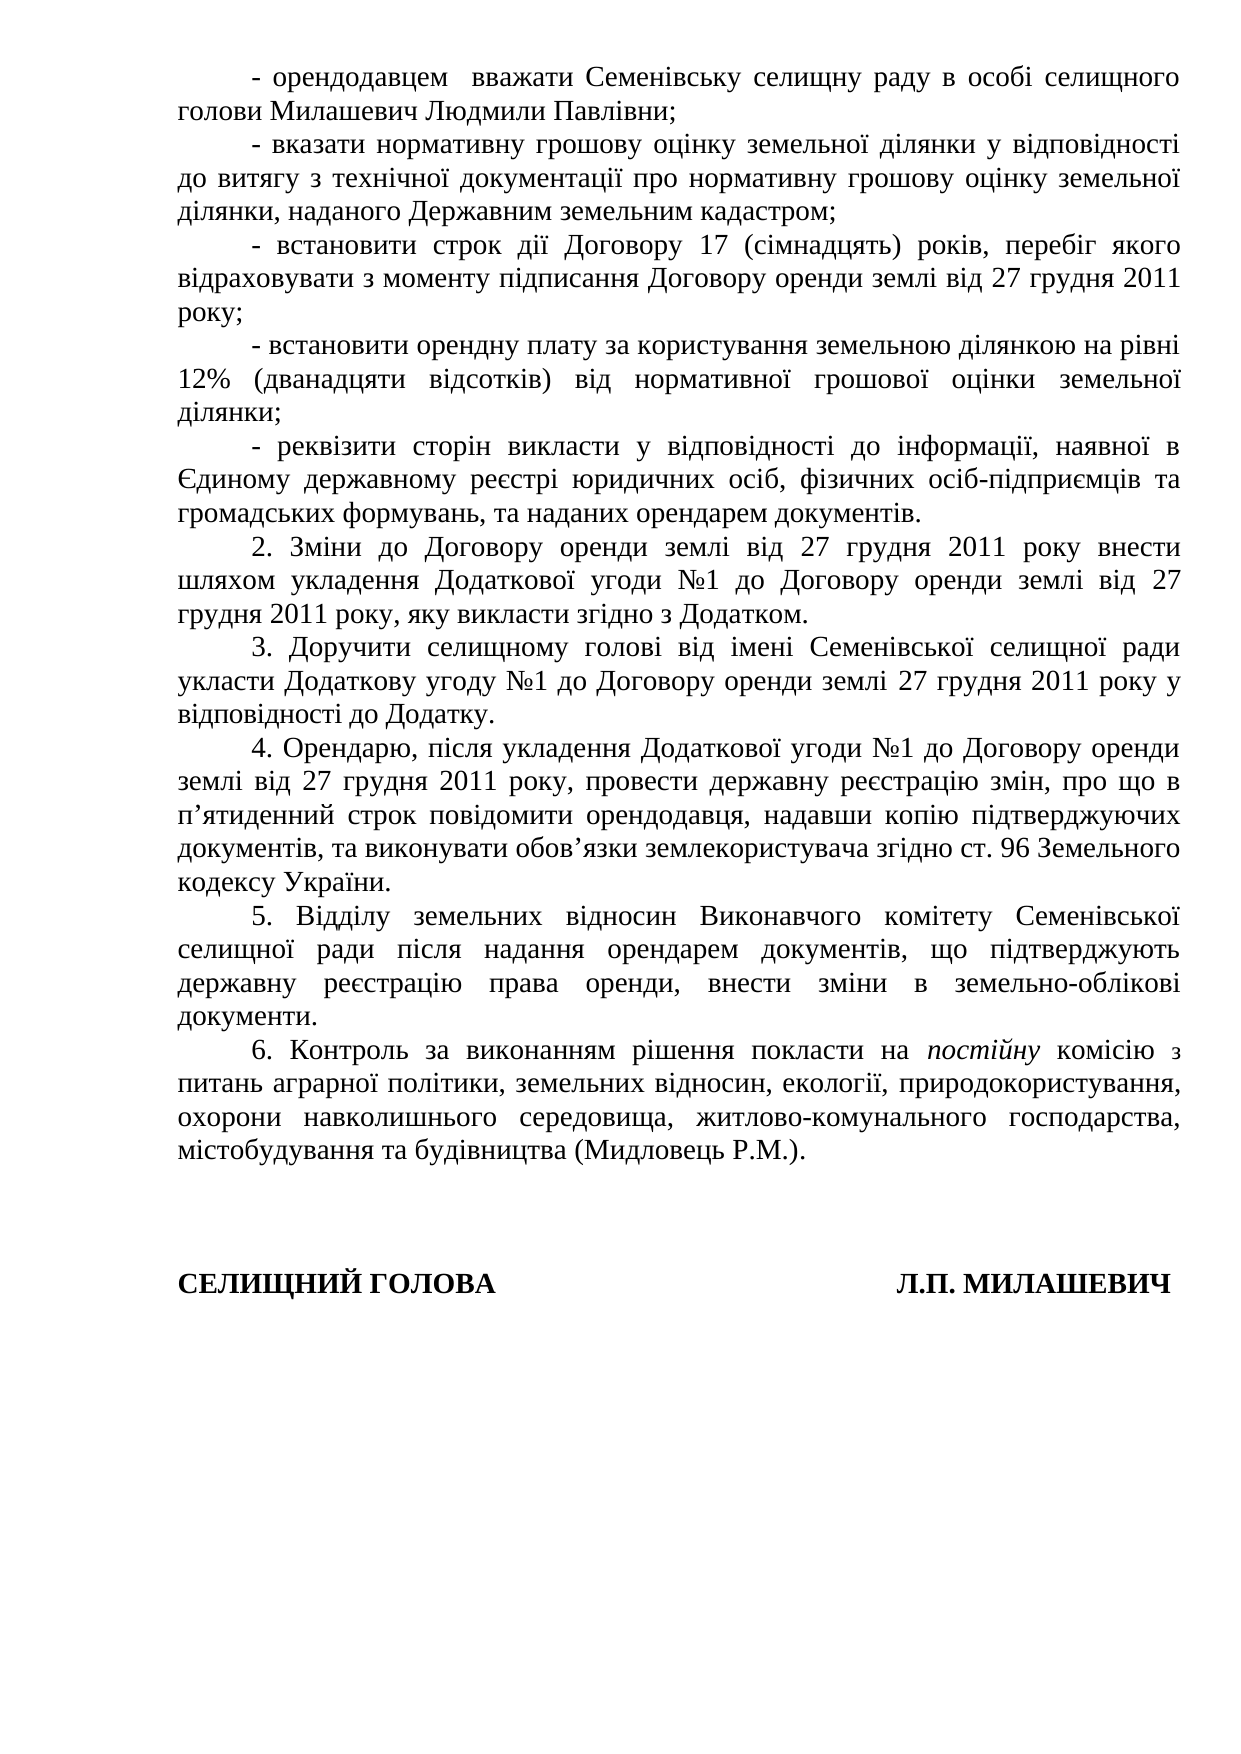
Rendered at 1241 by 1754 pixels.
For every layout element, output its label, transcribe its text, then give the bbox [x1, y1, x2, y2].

text - орендодавцем вважати Семенівську селищну раду в особі селищного голови Милашевич Людмили Павлівни; [177, 59, 1181, 126]
text 6. Контроль за виконанням рішення покласти на постійну комісію з питань аграрної політики, земельних відносин, екології, природокористування, охорони навколишнього середовища, житлово-комунального господарства, містобудування та будівництва (Мидловець Р.М.). [177, 1032, 1181, 1166]
text 4. Орендарю, після укладення Додаткової угоди №1 до Договору оренди землі від 27 грудня 2011 року, провести державну реєстрацію змін, про що в п’ятиденний строк повідомити орендодавця, надавши копію підтверджуючих документів, та виконувати обов’язки землекористувача згідно ст. 96 Земельного кодексу України. [177, 730, 1181, 898]
text СЕЛИЩНИЙ ГОЛОВА Л.П. МИЛАШЕВИЧ [177, 1267, 1181, 1300]
text 2. Зміни до Договору оренди землі від 27 грудня 2011 року внести шляхом укладення Додаткової угоди №1 до Договору оренди землі від 27 грудня 2011 року, яку викласти згідно з Додатком. [177, 529, 1181, 629]
text - реквізити сторін викласти у відповідності до інформації, наявної в Єдиному державному реєстрі юридичних осіб, фізичних осіб-підприємців та громадських формувань, та наданих орендарем документів. [177, 428, 1181, 529]
text - встановити орендну плату за користування земельною ділянкою на рівні 12% (дванадцяти відсотків) від нормативної грошової оцінки земельної ділянки; [177, 327, 1181, 428]
text - встановити строк дії Договору 17 (сімнадцять) років, перебіг якого відраховувати з моменту підписання Договору оренди землі від 27 грудня 2011 року; [177, 227, 1181, 327]
text - вказати нормативну грошову оцінку земельної ділянки у відповідності до витягу з технічної документації про нормативну грошову оцінку земельної ділянки, наданого Державним земельним кадастром; [177, 126, 1181, 227]
text 3. Доручити селищному голові від імені Семенівської селищної ради укласти Додаткову угоду №1 до Договору оренди землі 27 грудня 2011 року у відповідності до Додатку. [177, 629, 1181, 730]
text 5. Відділу земельних відносин Виконавчого комітету Семенівської селищної ради після надання орендарем документів, що підтверджують державну реєстрацію права оренди, внести зміни в земельно-облікові документи. [177, 898, 1181, 1032]
